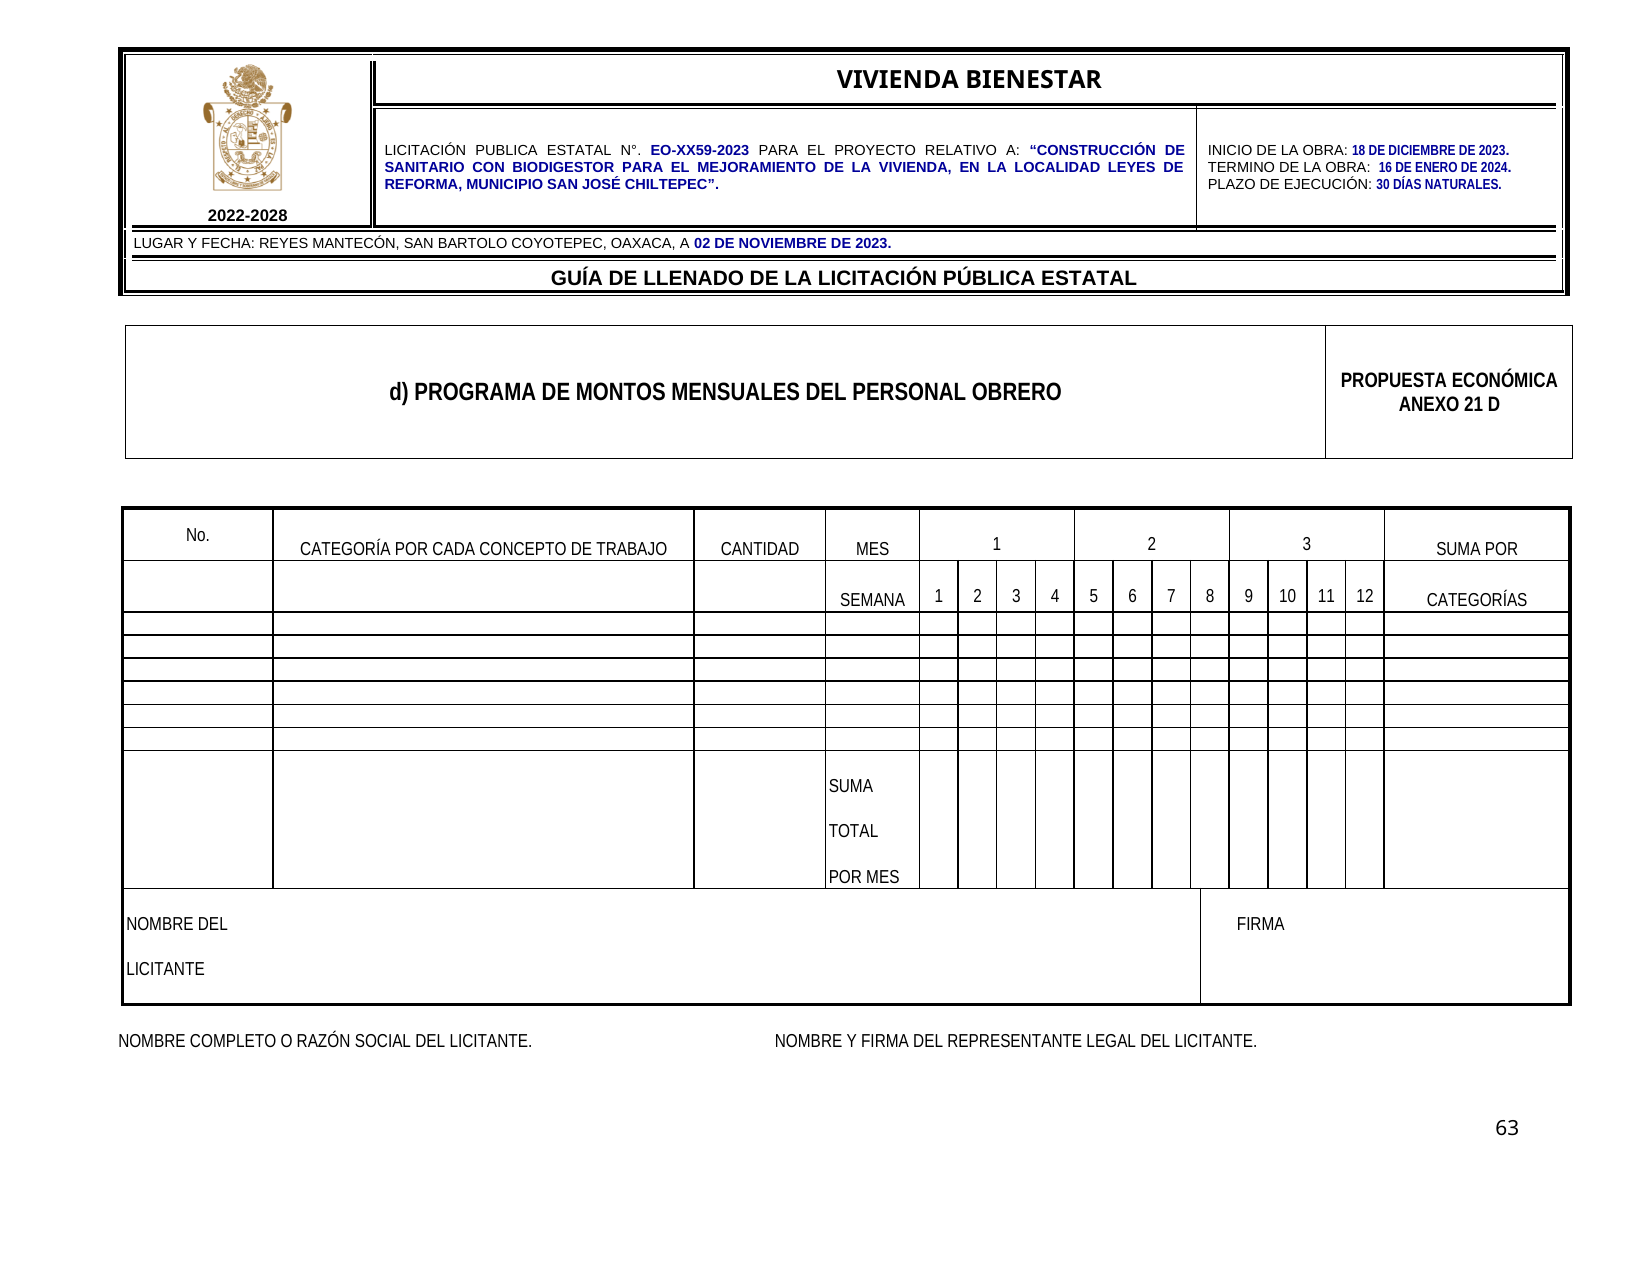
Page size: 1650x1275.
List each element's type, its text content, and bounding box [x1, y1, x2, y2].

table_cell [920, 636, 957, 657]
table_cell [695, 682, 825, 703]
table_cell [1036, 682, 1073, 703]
text NOMBRE COMPLETO O RAZÓN SOCIAL DEL LICITANTE. NOMBRE Y FIRMA DEL REPRESENTANTE LEGAL DEL LICITANTE. [118, 1030, 1624, 1052]
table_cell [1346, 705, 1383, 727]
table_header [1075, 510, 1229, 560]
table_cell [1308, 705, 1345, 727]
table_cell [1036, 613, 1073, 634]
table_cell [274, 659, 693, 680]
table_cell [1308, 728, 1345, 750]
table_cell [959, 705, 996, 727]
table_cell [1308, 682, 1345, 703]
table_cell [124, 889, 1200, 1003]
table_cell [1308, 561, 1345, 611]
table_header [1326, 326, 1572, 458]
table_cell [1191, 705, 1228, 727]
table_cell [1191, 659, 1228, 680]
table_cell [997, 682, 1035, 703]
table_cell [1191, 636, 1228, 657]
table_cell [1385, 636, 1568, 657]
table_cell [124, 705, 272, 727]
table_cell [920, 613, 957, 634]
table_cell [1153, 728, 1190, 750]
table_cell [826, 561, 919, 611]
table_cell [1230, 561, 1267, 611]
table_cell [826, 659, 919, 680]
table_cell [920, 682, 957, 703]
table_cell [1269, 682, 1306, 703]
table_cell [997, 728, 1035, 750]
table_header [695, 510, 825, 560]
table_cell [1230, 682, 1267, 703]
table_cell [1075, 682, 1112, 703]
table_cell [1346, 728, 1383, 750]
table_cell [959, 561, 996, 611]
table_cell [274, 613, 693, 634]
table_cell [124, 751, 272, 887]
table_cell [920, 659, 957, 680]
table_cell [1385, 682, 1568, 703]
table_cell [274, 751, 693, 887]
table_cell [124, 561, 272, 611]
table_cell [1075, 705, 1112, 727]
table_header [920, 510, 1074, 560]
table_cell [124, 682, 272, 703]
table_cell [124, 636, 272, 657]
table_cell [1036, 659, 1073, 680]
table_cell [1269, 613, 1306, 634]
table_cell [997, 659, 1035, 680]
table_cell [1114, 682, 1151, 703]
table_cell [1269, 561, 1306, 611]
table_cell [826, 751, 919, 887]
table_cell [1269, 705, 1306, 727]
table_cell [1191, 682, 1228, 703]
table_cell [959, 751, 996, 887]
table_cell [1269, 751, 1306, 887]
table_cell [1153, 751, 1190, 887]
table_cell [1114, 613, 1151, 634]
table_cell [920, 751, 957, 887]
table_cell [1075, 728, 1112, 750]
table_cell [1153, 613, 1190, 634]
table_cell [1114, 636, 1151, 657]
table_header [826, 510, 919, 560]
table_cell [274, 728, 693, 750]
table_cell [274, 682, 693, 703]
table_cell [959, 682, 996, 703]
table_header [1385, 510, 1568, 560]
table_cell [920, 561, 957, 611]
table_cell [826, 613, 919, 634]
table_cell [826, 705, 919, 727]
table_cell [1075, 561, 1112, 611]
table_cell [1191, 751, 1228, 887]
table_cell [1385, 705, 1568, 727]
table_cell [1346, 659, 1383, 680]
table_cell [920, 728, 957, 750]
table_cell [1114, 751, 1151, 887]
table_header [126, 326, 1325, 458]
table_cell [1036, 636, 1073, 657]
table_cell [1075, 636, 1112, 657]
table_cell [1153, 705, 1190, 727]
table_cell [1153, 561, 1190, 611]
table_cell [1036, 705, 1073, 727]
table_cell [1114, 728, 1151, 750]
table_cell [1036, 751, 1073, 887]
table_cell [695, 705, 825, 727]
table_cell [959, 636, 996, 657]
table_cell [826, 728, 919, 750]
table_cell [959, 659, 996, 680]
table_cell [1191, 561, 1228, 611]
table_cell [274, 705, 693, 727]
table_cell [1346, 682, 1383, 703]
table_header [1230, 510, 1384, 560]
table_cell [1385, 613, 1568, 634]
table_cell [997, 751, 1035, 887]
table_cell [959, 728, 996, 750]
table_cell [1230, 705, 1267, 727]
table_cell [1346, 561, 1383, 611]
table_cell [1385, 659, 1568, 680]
picture [197, 60, 294, 189]
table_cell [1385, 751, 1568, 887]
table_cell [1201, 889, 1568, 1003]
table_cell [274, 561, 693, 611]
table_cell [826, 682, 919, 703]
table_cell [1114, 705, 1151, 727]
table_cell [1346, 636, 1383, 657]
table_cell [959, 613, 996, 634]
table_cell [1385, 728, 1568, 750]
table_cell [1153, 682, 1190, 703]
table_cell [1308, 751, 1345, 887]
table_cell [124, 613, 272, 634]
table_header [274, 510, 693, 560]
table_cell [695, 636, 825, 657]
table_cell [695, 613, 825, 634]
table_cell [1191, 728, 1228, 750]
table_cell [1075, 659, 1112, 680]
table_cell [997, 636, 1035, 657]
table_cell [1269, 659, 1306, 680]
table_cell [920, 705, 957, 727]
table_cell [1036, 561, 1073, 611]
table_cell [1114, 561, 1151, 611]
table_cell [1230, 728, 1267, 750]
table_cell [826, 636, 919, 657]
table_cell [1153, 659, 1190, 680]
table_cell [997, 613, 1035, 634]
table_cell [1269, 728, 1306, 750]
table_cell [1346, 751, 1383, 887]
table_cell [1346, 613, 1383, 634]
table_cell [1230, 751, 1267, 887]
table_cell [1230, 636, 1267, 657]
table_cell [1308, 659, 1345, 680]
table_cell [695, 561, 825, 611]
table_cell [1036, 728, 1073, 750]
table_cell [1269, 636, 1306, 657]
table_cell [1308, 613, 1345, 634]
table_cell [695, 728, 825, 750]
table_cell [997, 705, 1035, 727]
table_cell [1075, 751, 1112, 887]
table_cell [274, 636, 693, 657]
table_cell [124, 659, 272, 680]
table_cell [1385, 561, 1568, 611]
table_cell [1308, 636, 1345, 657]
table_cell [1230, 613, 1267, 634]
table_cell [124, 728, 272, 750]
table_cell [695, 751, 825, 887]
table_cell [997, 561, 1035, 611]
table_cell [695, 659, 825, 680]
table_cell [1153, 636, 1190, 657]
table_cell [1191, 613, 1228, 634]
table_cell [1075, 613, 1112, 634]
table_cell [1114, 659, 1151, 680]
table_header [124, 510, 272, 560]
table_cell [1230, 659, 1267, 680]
